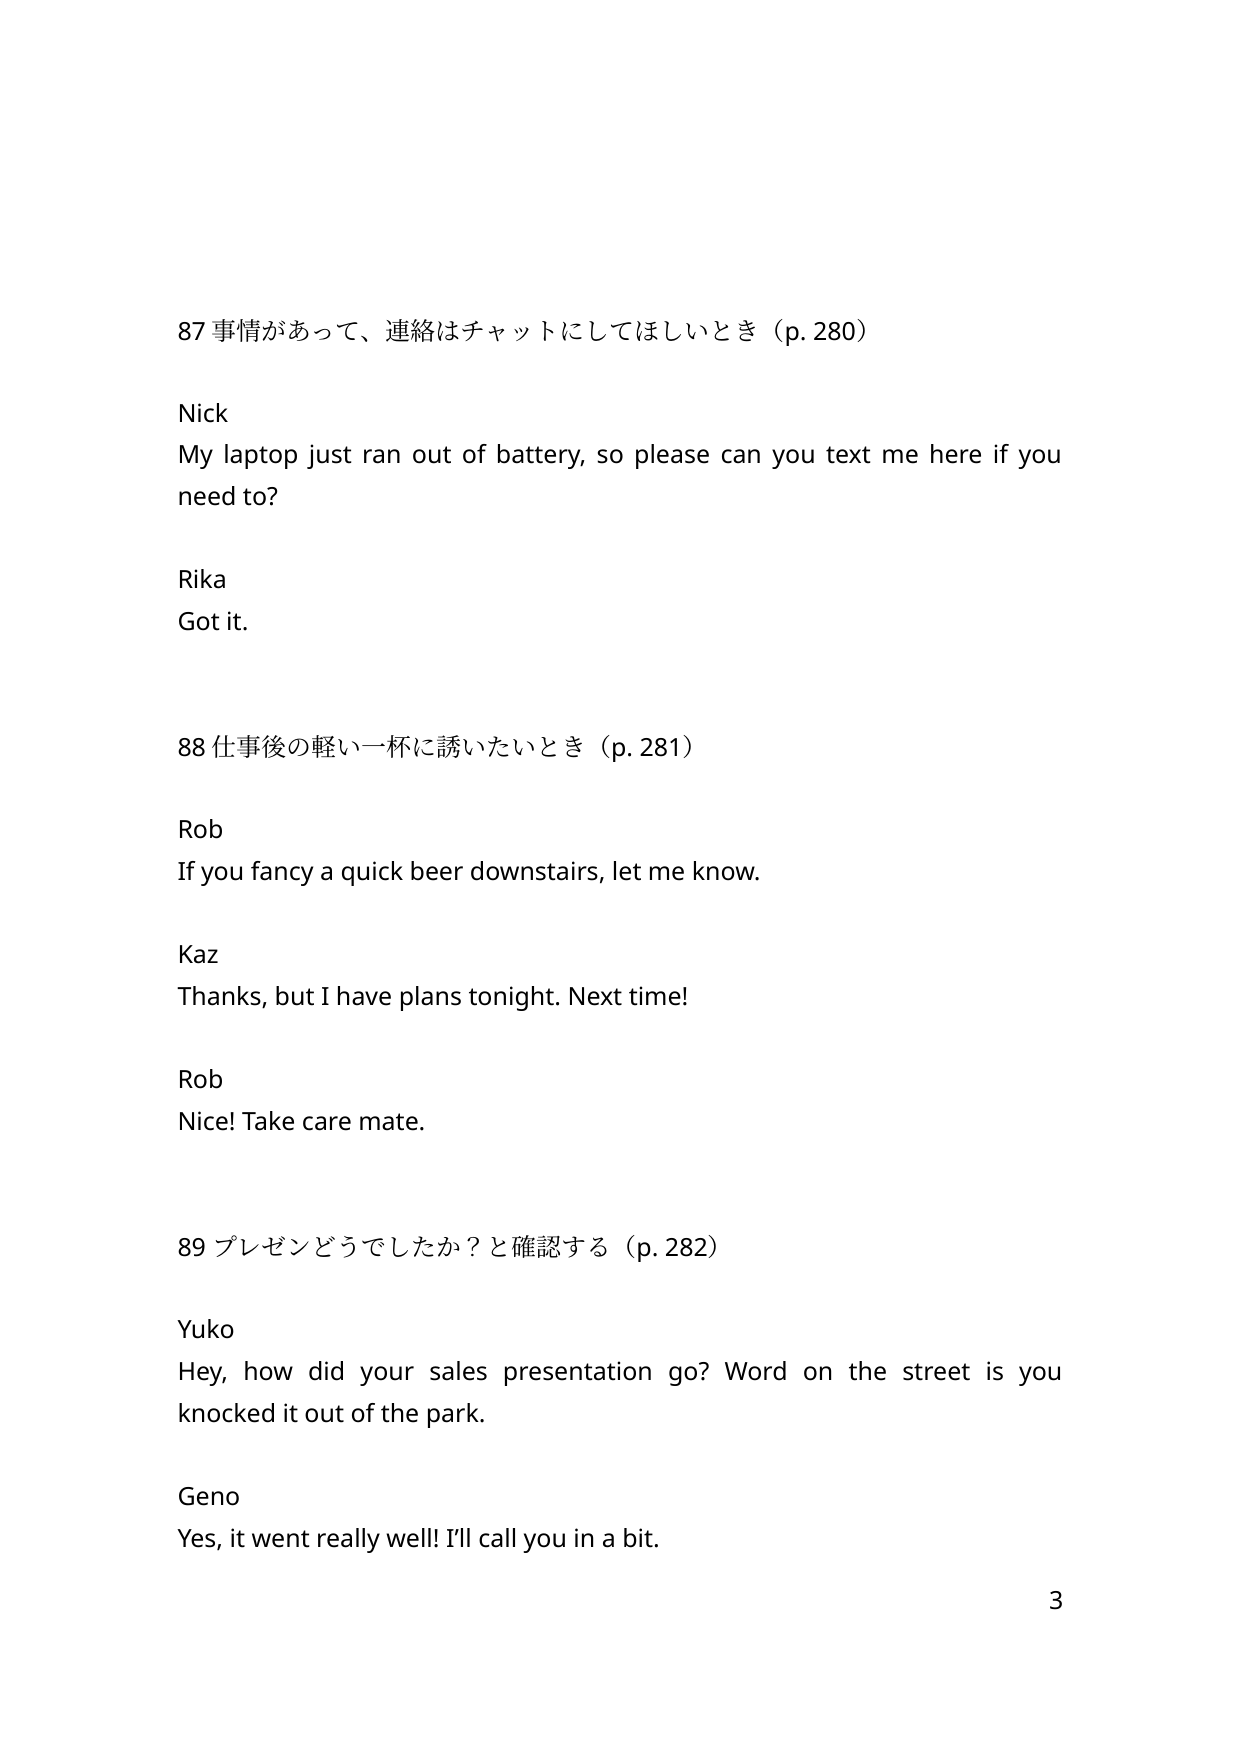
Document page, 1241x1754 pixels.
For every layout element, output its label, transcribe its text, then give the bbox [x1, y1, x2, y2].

text Got it. [177, 600, 1063, 642]
text My laptop just ran out of battery, so please can you text me here if you need to? [177, 433, 1063, 517]
text Rob [177, 1058, 1063, 1100]
text If you fancy a quick beer downstairs, let me know. [177, 850, 1063, 892]
text Nick [177, 392, 1063, 433]
text Thanks, but I have plans tonight. Next time! [177, 975, 1063, 1017]
text Nice! Take care mate. [177, 1100, 1063, 1142]
subtitle 88仕事後の軽い一杯に誘いたいとき（p. 281） [177, 725, 1063, 767]
text Yuko [177, 1308, 1063, 1350]
text Rob [177, 808, 1063, 850]
text Kaz [177, 933, 1063, 975]
subtitle 87事情があって、連絡はチャットにしてほしいとき（p. 280） [177, 308, 1063, 350]
text Rika [177, 558, 1063, 600]
text Hey, how did your sales presentation go? Word on the street is you knocked it out of the park. [177, 1350, 1063, 1433]
text Yes, it went really well! I’ll call you in a bit. [177, 1517, 1063, 1558]
subtitle 89 プレゼンどうでしたか？と確認する（p. 282） [177, 1225, 1063, 1267]
text Geno [177, 1475, 1063, 1517]
